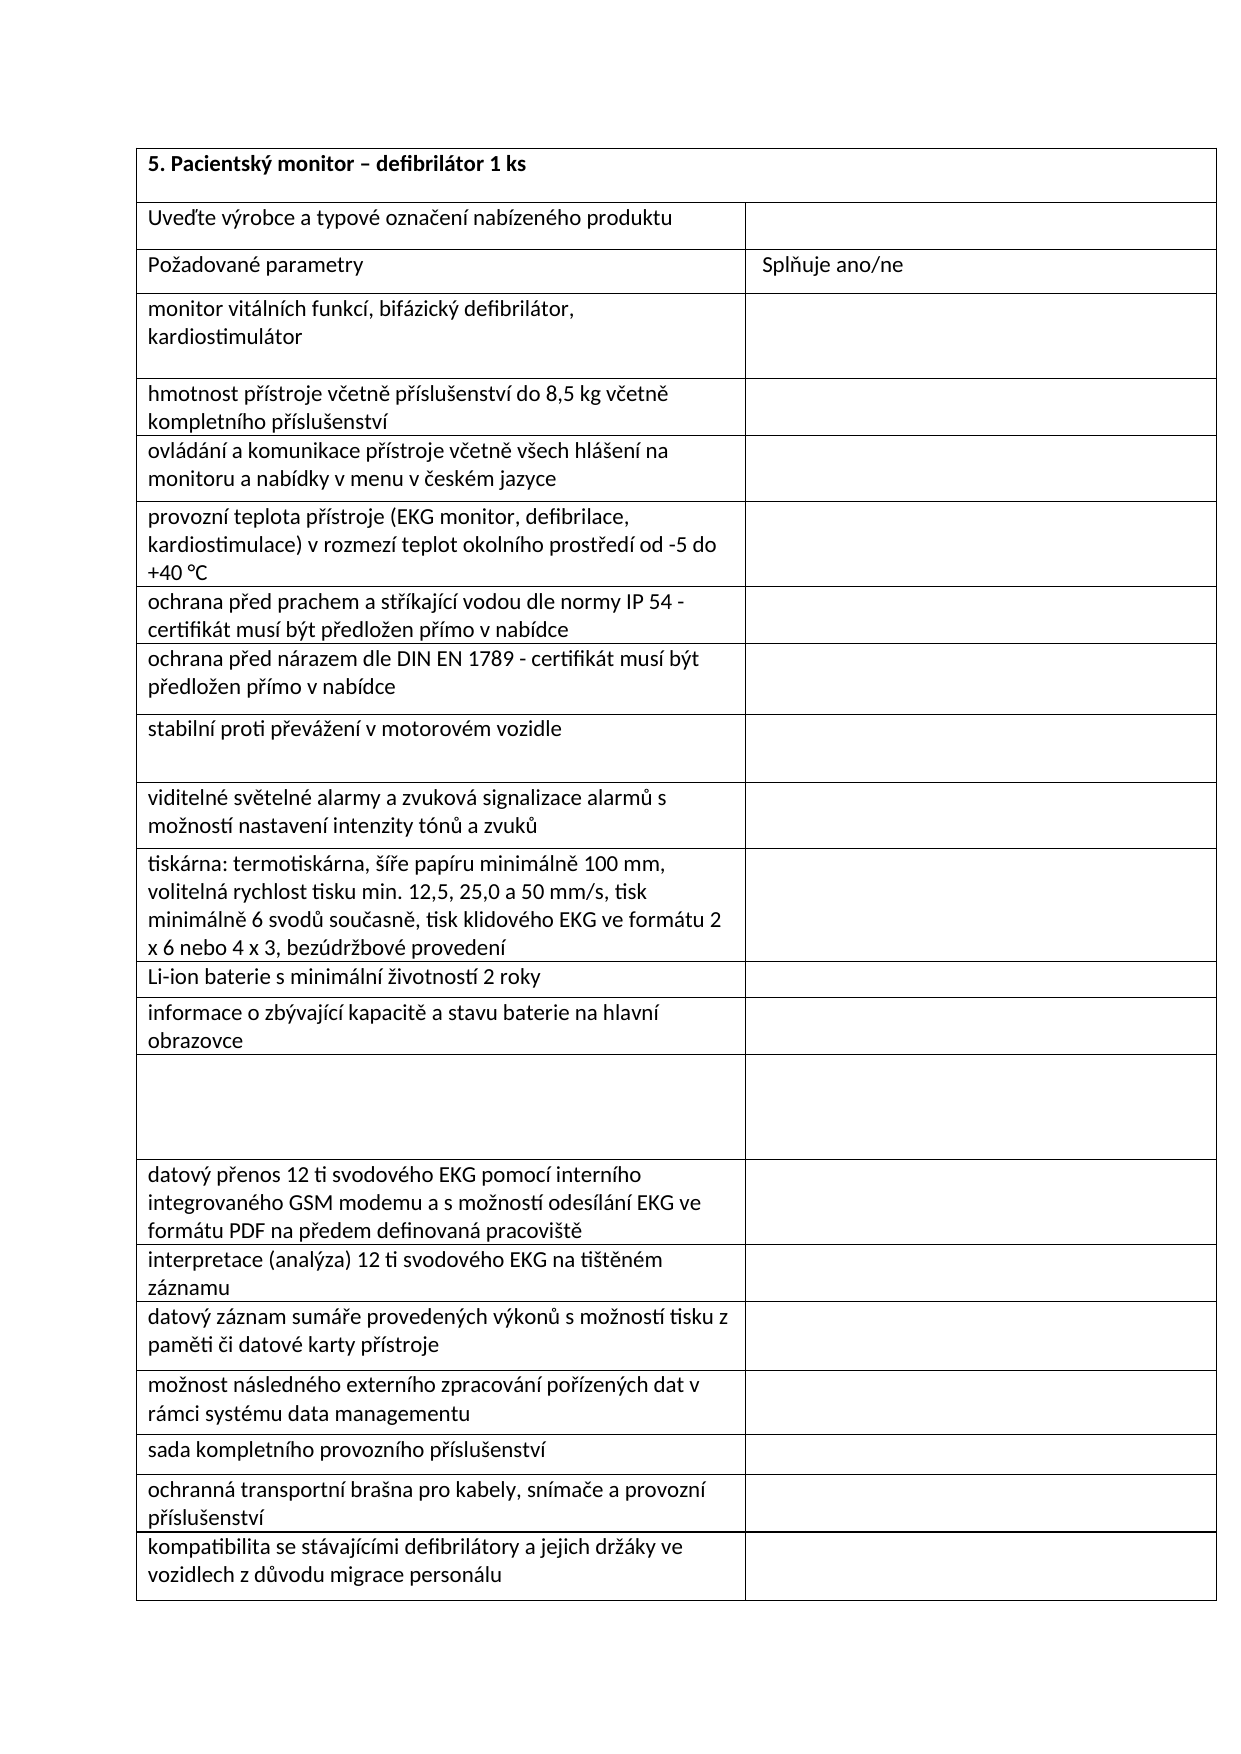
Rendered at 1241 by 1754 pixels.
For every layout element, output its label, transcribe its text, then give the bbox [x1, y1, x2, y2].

table_cell [137, 1055, 745, 1159]
table_cell ochrana před prachem a stříkající vodou dle normy IP 54 - certifikát musí být předložen přímo v nabídce [137, 587, 745, 643]
table_cell ochrana před nárazem dle DIN EN 1789 - certifikát musí být předložen přímo v nabídce [137, 644, 745, 713]
table_cell stabilní proti převážení v motorovém vozidle [137, 715, 745, 782]
table_cell ochranná transportní brašna pro kabely, snímače a provozní příslušenství [137, 1475, 745, 1531]
table_cell tiskárna: termotiskárna, šíře papíru minimálně 100 mm, volitelná rychlost tisku min. 12,5, 25,0 a 50 mm/s, tisk minimálně 6 svodů současně, tisk klidového EKG ve formátu 2 x 6 nebo 4 x 3, bezúdržbové provedení [137, 849, 745, 961]
table_cell hmotnost přístroje včetně příslušenství do 8,5 kg včetně kompletního příslušenství [137, 379, 745, 435]
table_cell provozní teplota přístroje (EKG monitor, defibrilace, kardiostimulace) v rozmezí teplot okolního prostředí od -5 do +40 °C [137, 502, 745, 586]
table_cell [746, 203, 1216, 249]
table_cell informace o zbývající kapacitě a stavu baterie na hlavní obrazovce [137, 998, 745, 1054]
table_cell [746, 294, 1216, 378]
table_cell [746, 644, 1216, 713]
table_cell [746, 1245, 1216, 1301]
table_cell [746, 502, 1216, 586]
table_cell monitor vitálních funkcí, bifázický defibrilátor, kardiostimulátor [137, 294, 745, 378]
table_cell [746, 1475, 1216, 1531]
table_cell viditelné světelné alarmy a zvuková signalizace alarmů s možností nastavení intenzity tónů a zvuků [137, 783, 745, 848]
table_cell [746, 1160, 1216, 1244]
table_cell sada kompletního provozního příslušenství [137, 1435, 745, 1474]
table_cell [746, 436, 1216, 501]
table_cell [746, 998, 1216, 1054]
table_cell [746, 1533, 1216, 1600]
table_cell [746, 1371, 1216, 1434]
table_header 5. Pacientský monitor – defibrilátor 1 ks [137, 149, 1216, 202]
table_cell datový záznam sumáře provedených výkonů s možností tisku z paměti či datové karty přístroje [137, 1302, 745, 1369]
table_cell ovládání a komunikace přístroje včetně všech hlášení na monitoru a nabídky v menu v českém jazyce [137, 436, 745, 501]
table_cell kompatibilita se stávajícími defibrilátory a jejich držáky ve vozidlech z důvodu migrace personálu [137, 1533, 745, 1600]
table_cell [746, 849, 1216, 961]
table_cell [746, 379, 1216, 435]
table_cell [746, 1435, 1216, 1474]
table_cell Splňuje ano/ne [746, 250, 1216, 293]
table_cell Li-ion baterie s minimální životností 2 roky [137, 962, 745, 997]
table_cell [746, 783, 1216, 848]
table_cell Uveďte výrobce a typové označení nabízeného produktu [137, 203, 745, 249]
table_cell interpretace (analýza) 12 ti svodového EKG na tištěném záznamu [137, 1245, 745, 1301]
table_cell [746, 715, 1216, 782]
table_cell [746, 587, 1216, 643]
table_cell Požadované parametry [137, 250, 745, 293]
table_cell [746, 1302, 1216, 1369]
table_cell [746, 962, 1216, 997]
table_cell možnost následného externího zpracování pořízených dat v rámci systému data managementu [137, 1371, 745, 1434]
table_cell datový přenos 12 ti svodového EKG pomocí interního integrovaného GSM modemu a s možností odesílání EKG ve formátu PDF na předem definovaná pracoviště [137, 1160, 745, 1244]
table_cell [746, 1055, 1216, 1159]
